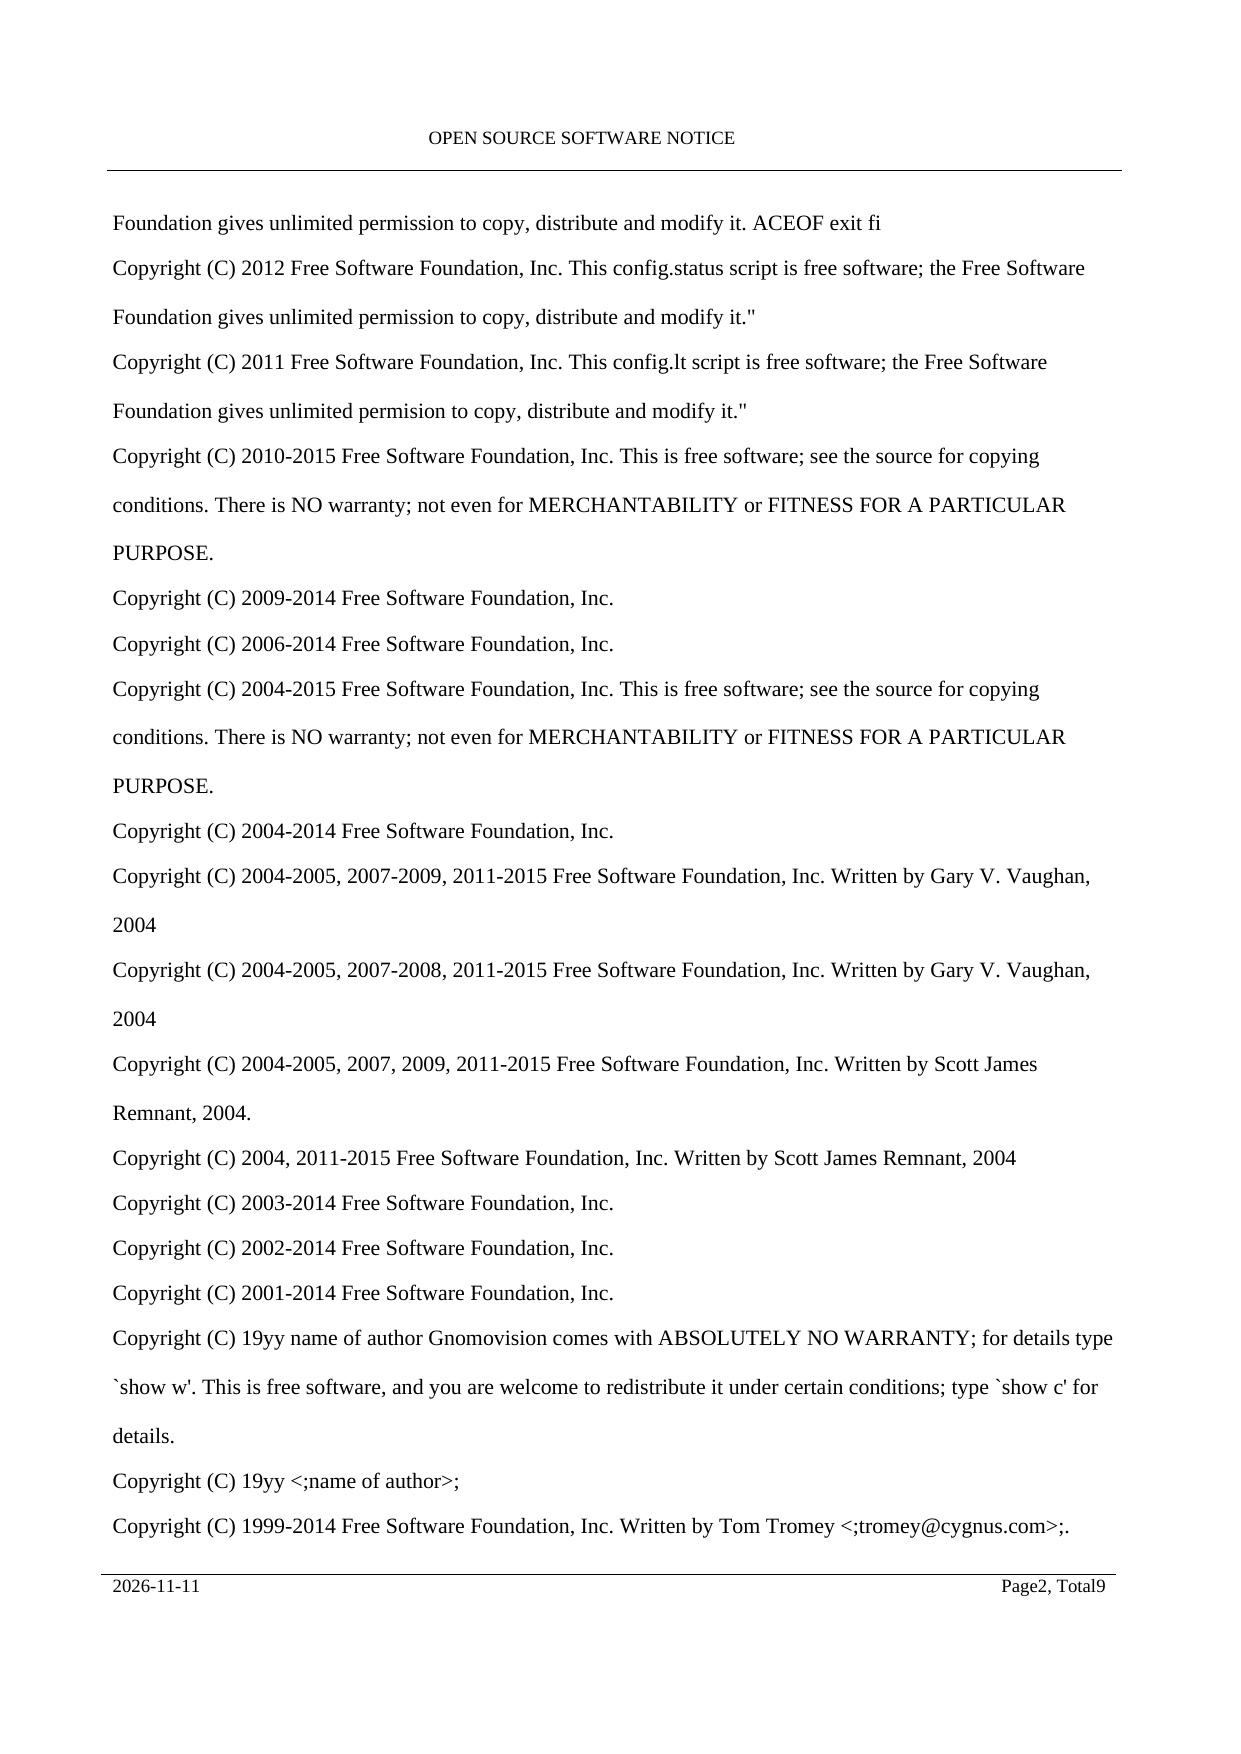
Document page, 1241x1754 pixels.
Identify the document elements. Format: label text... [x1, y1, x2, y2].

text Copyright (C) 2001-2014 Free Software Foundation, Inc. [112, 1277, 1128, 1309]
text Copyright (C) 2004-2014 Free Software Foundation, Inc. [112, 814, 1128, 847]
text Copyright (C) 2004-2005, 2007-2009, 2011-2015 Free Software Foundation, Inc. Written by Gary V. Vaughan, 2004 [112, 860, 1128, 941]
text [112, 206, 1128, 239]
text Copyright (C) 2002-2014 Free Software Foundation, Inc. [112, 1231, 1128, 1264]
text Copyright (C) 19yy <;name of author>; [112, 1464, 1128, 1497]
text Copyright (C) 2006-2014 Free Software Foundation, Inc. [112, 627, 1128, 659]
text Copyright (C) 19yy name of author Gnomovision comes with ABSOLUTELY NO WARRANTY; for details type `show w'. This is free software, and you are welcome to redistribute it under certain conditions; type `show c' for details. [112, 1322, 1128, 1452]
text Copyright (C) 2004-2005, 2007-2008, 2011-2015 Free Software Foundation, Inc. Written by Gary V. Vaughan, 2004 [112, 953, 1128, 1035]
text Copyright (C) 2012 Free Software Foundation, Inc. This config.status script is free software; the Free Software Foundation gives unlimited permission to copy, distribute and modify it." [112, 251, 1128, 333]
text Copyright (C) 2010-2015 Free Software Foundation, Inc. This is free software; see the source for copying conditions. There is NO warranty; not even for MERCHANTABILITY or FITNESS FOR A PARTICULAR PURPOSE. [112, 439, 1128, 569]
text Copyright (C) 2009-2014 Free Software Foundation, Inc. [112, 582, 1128, 614]
text Copyright (C) 1999-2014 Free Software Foundation, Inc. Written by Tom Tromey <;tromey@cygnus.com>;. [112, 1509, 1128, 1542]
text Copyright (C) 2011 Free Software Foundation, Inc. This config.lt script is free software; the Free Software Foundation gives unlimited permision to copy, distribute and modify it." [112, 345, 1128, 427]
text Copyright (C) 2003-2014 Free Software Foundation, Inc. [112, 1186, 1128, 1219]
text Copyright (C) 2004, 2011-2015 Free Software Foundation, Inc. Written by Scott James Remnant, 2004 [112, 1141, 1128, 1174]
text Copyright (C) 2004-2015 Free Software Foundation, Inc. This is free software; see the source for copying conditions. There is NO warranty; not even for MERCHANTABILITY or FITNESS FOR A PARTICULAR PURPOSE. [112, 672, 1128, 802]
text Copyright (C) 2004-2005, 2007, 2009, 2011-2015 Free Software Foundation, Inc. Written by Scott James Remnant, 2004. [112, 1047, 1128, 1129]
